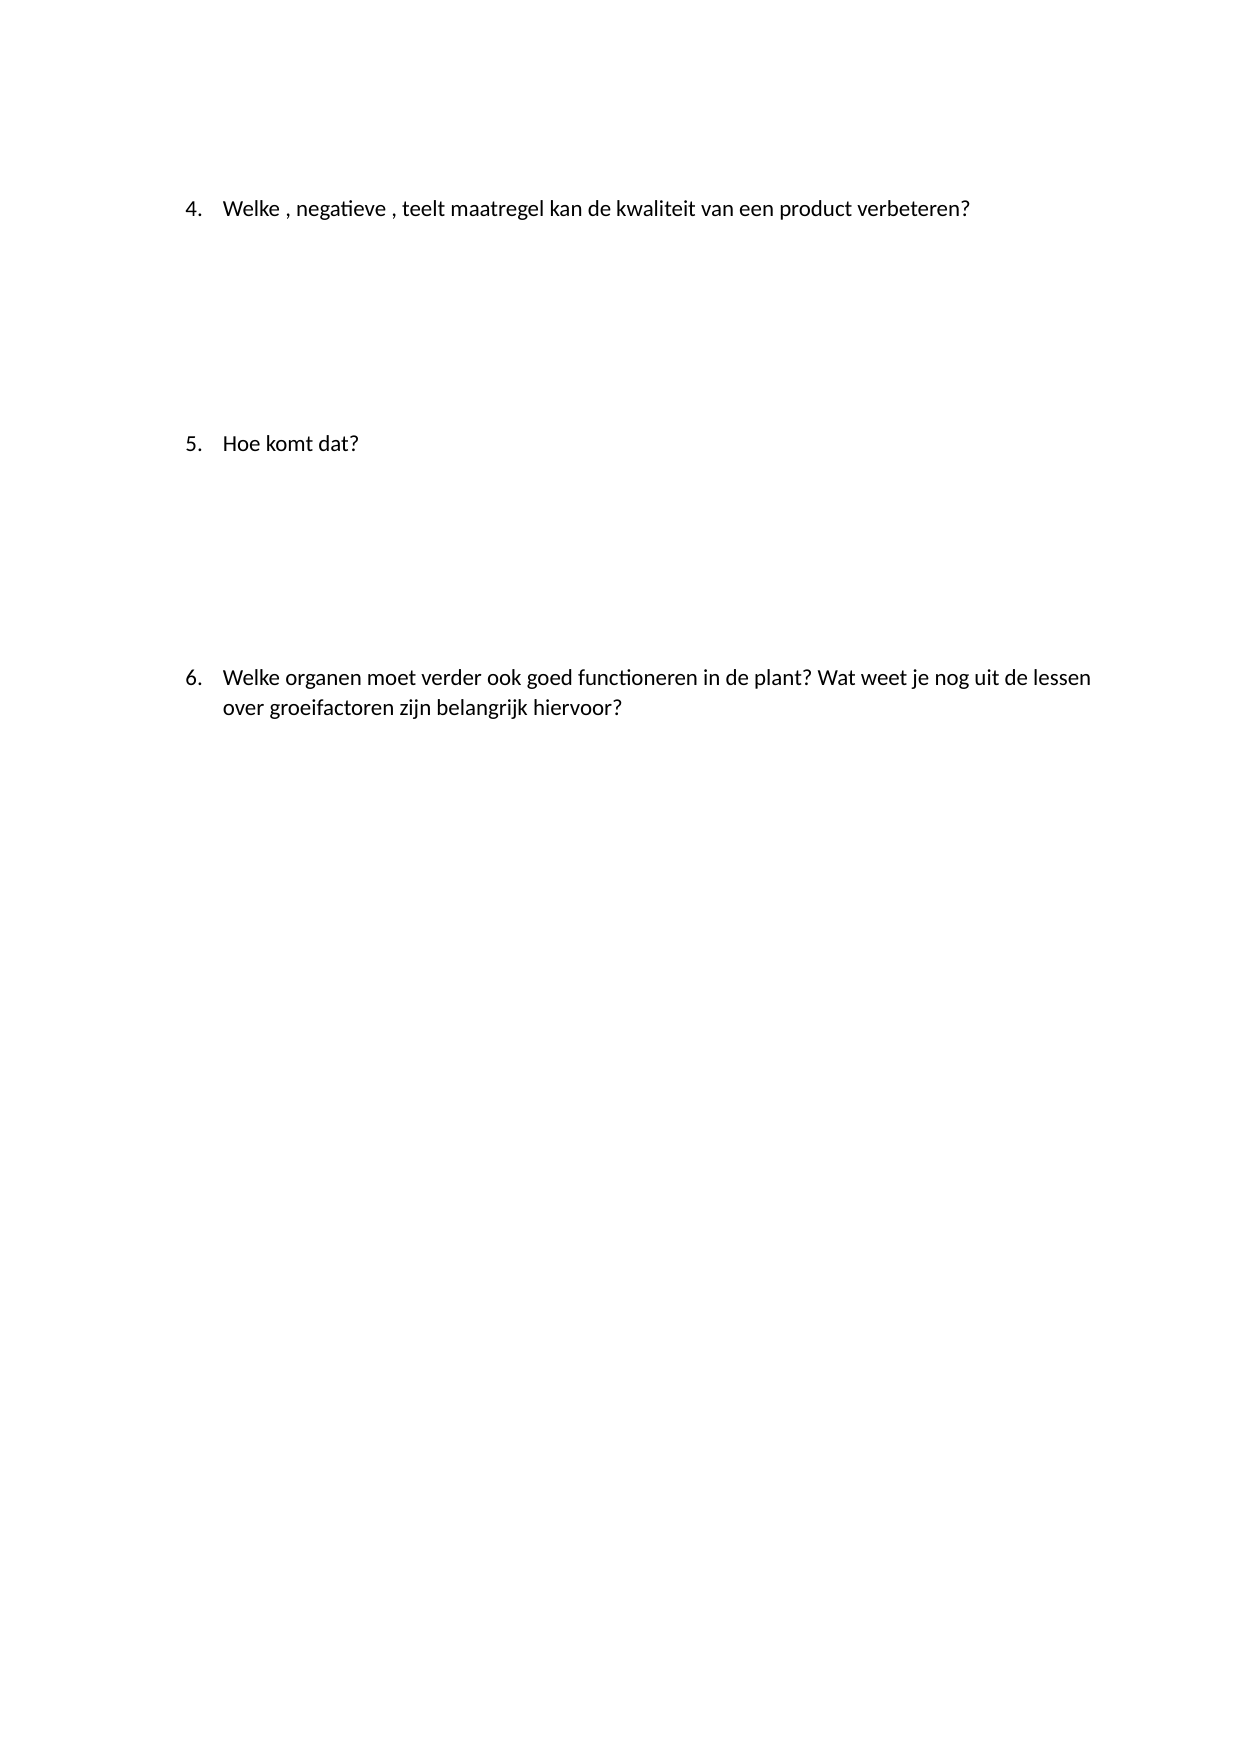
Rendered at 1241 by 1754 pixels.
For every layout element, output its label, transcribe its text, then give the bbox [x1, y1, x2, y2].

list Hoe komt dat? [185, 429, 1093, 457]
list Welke , negatieve , teelt maatregel kan de kwaliteit van een product verbeteren? [185, 194, 1093, 222]
list Welke organen moet verder ook goed functioneren in de plant? Wat weet je nog uit de lessen over groeifactoren zijn belangrijk hiervoor? [185, 663, 1093, 721]
